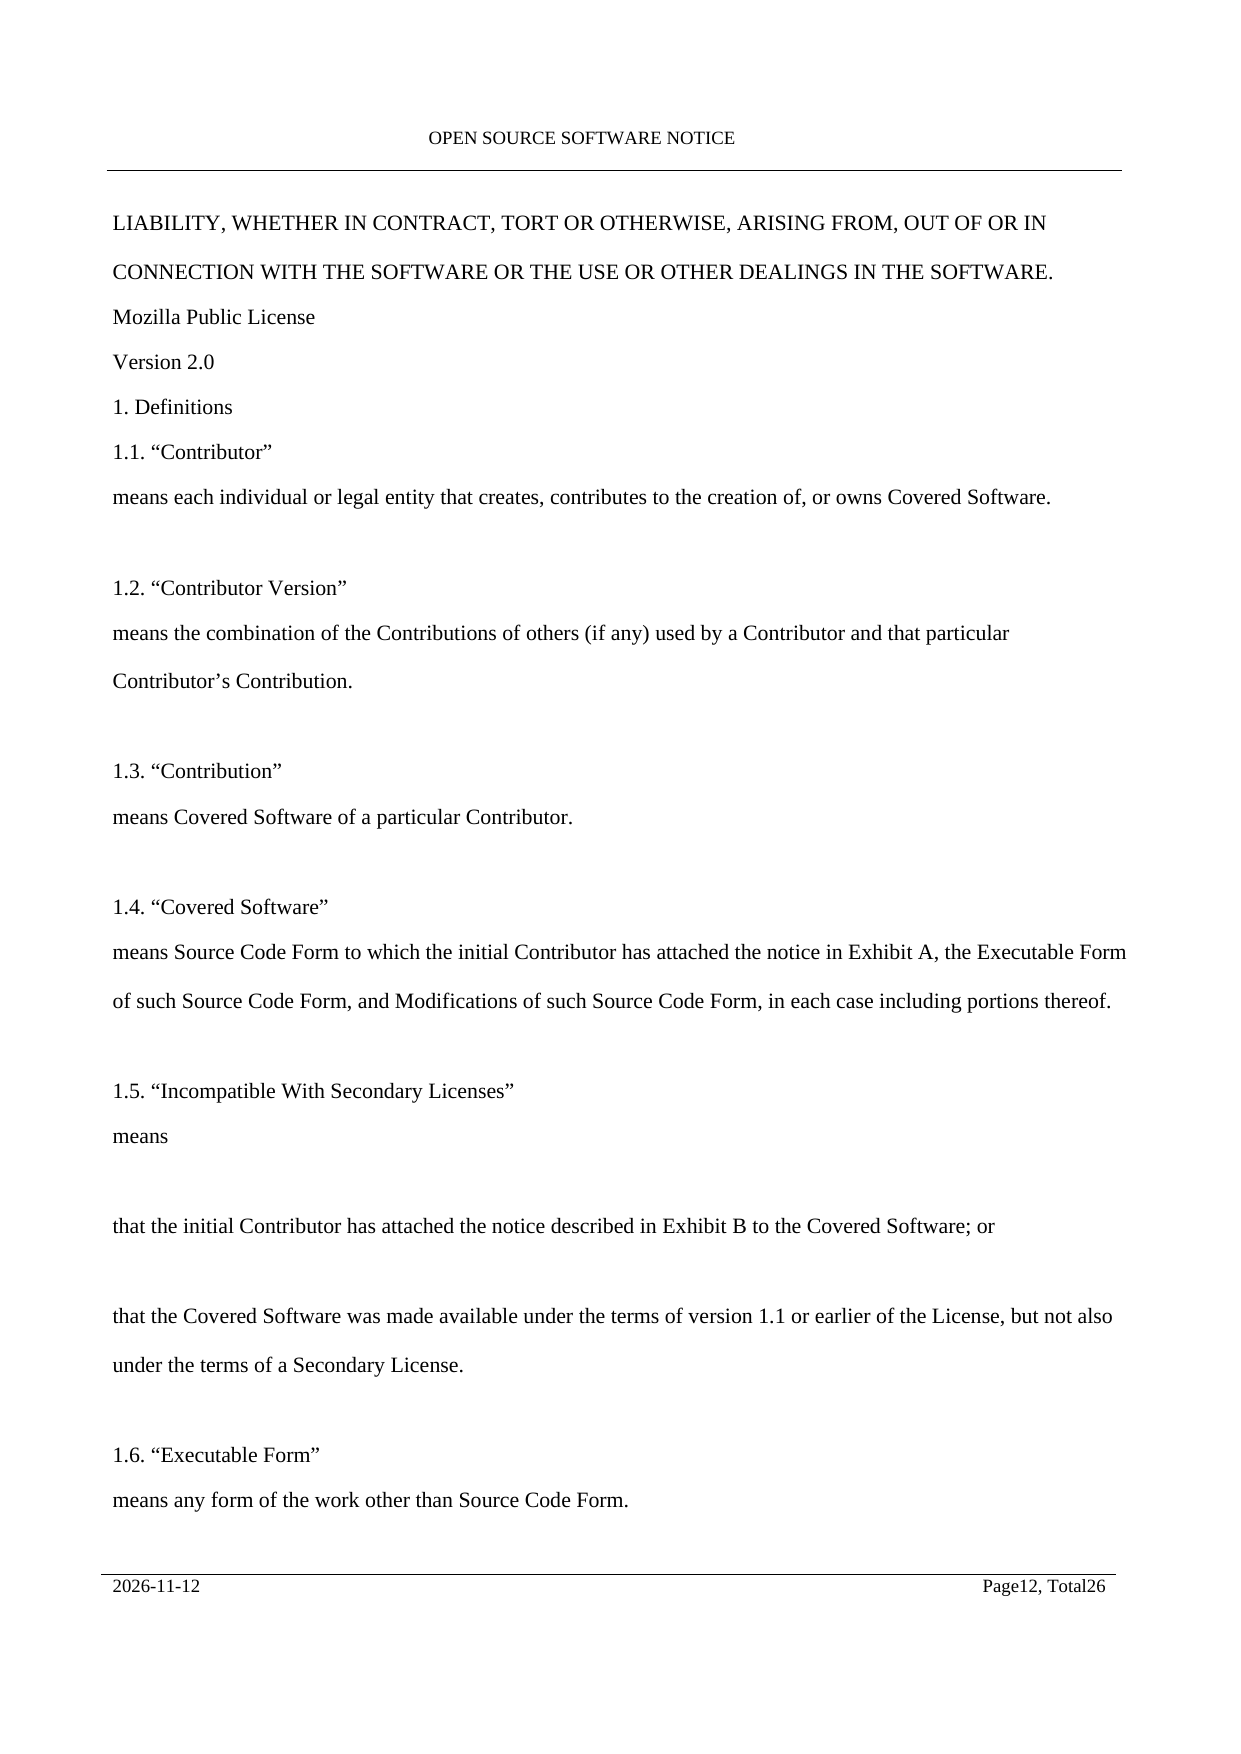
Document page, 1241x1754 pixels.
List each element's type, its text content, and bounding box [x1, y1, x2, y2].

text 1.1. “Contributor” [112, 436, 1128, 468]
text means the combination of the Contributions of others (if any) used by a Contributor and that particular Contributor’s Contribution. [112, 616, 1128, 697]
text Mozilla Public License [112, 300, 1128, 333]
text means [112, 1119, 1128, 1152]
text Version 2.0 [112, 345, 1128, 378]
text means Covered Software of a particular Contributor. [112, 800, 1128, 832]
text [112, 206, 1128, 288]
text 1.3. “Contribution” [112, 755, 1128, 787]
text that the Covered Software was made available under the terms of version 1.1 or earlier of the License, but not also under the terms of a Secondary License. [112, 1300, 1128, 1381]
text means Source Code Form to which the initial Contributor has attached the notice in Exhibit A, the Executable Form of such Source Code Form, and Modifications of such Source Code Form, in each case including portions thereof. [112, 935, 1128, 1017]
text 1.4. “Covered Software” [112, 890, 1128, 923]
text that the initial Contributor has attached the notice described in Exhibit B to the Covered Software; or [112, 1209, 1128, 1242]
text means any form of the work other than Source Code Form. [112, 1484, 1128, 1516]
text 1. Definitions [112, 390, 1128, 423]
text 1.6. “Executable Form” [112, 1439, 1128, 1471]
text means each individual or legal entity that creates, contributes to the creation of, or owns Covered Software. [112, 481, 1128, 513]
text 1.5. “Incompatible With Secondary Licenses” [112, 1074, 1128, 1107]
text 1.2. “Contributor Version” [112, 571, 1128, 603]
